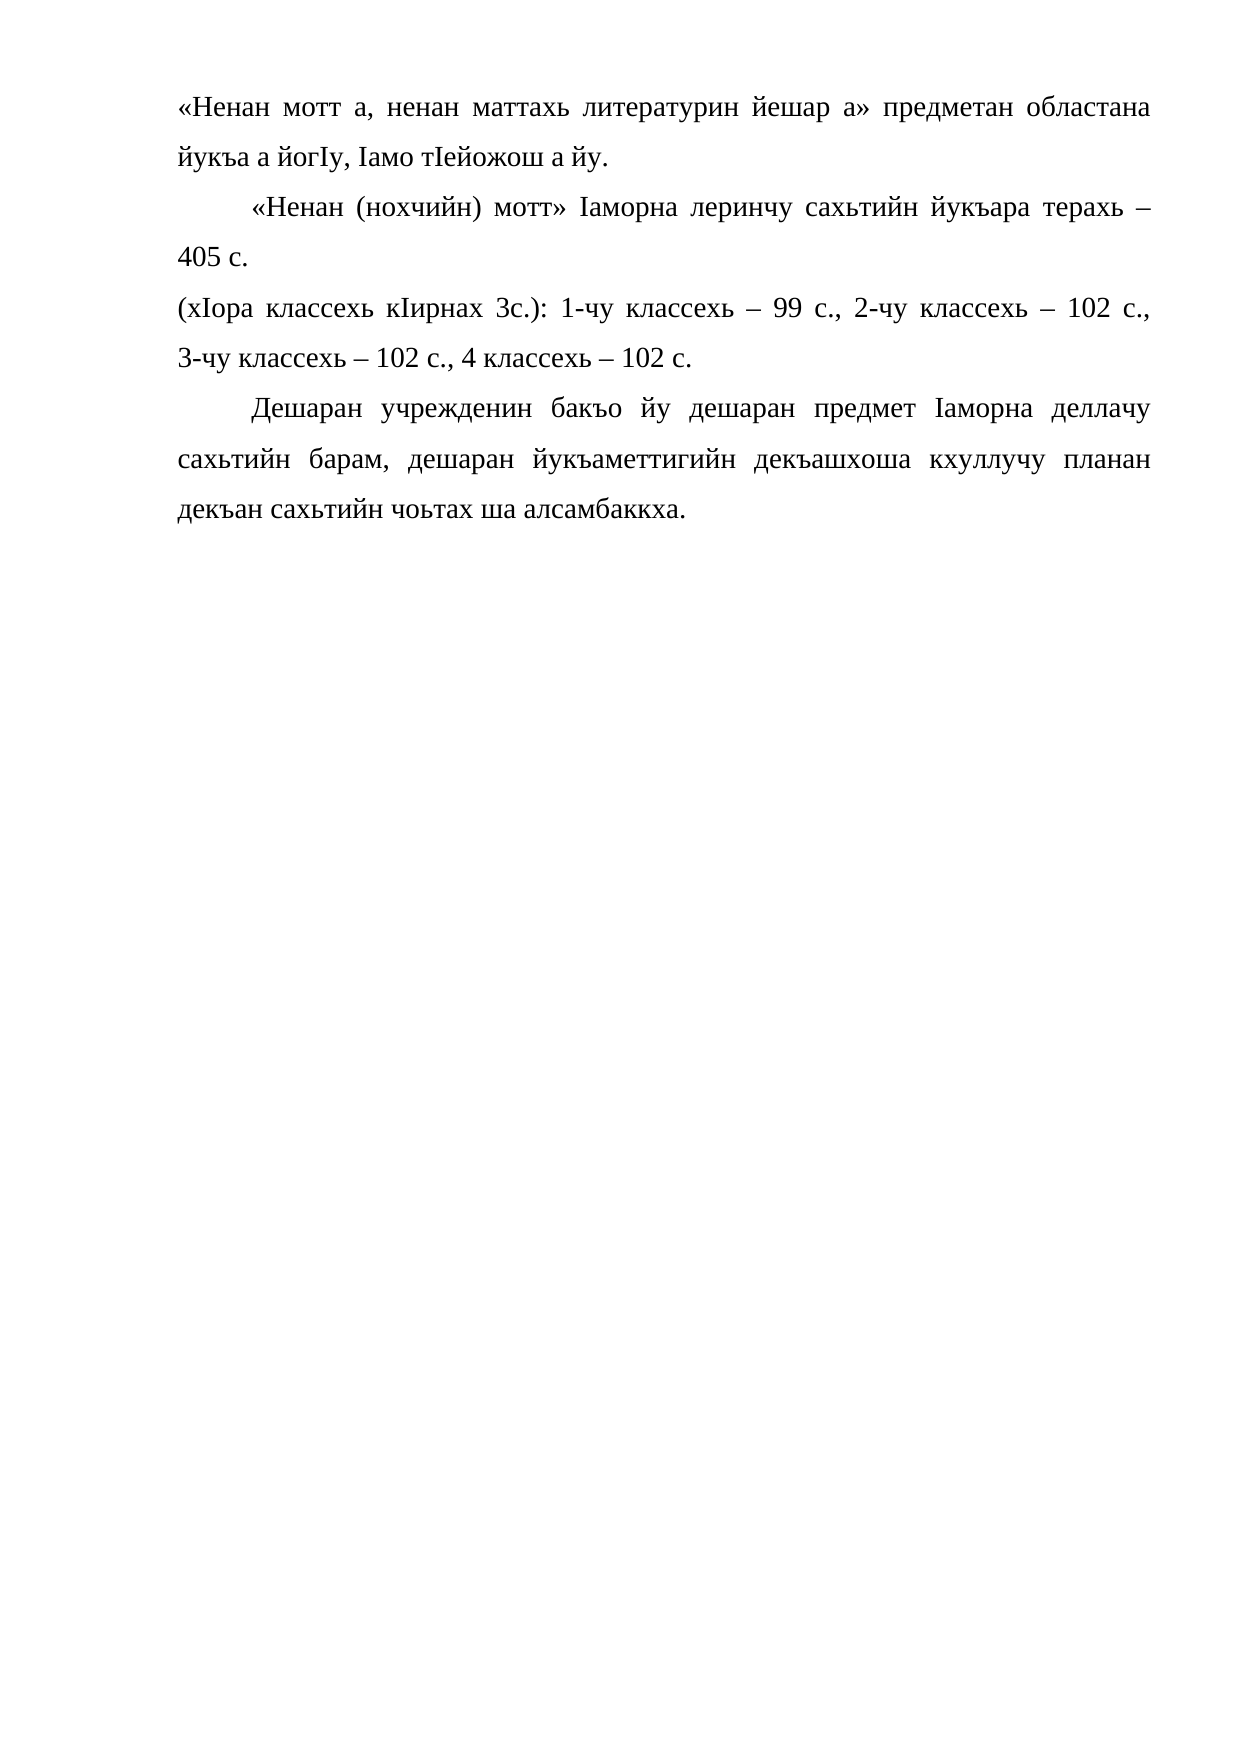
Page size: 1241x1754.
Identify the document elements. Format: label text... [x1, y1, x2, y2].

text Дешаран учрежденин бакъо йу дешаран предмет Ӏаморна деллачу сахьтийн барам, дешаран йукъаметтигийн декъашхоша кхуллучу планан декъан сахьтийн чоьтах ша алсамбаккха. [177, 391, 1152, 525]
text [177, 89, 1152, 172]
text «Ненан (нохчийн) мотт» Ӏаморна леринчу сахьтийн йукъара терахь – 405 с. [177, 189, 1152, 273]
text (хӀора классехь кӀирнах 3с.): 1-чу классехь – 99 с., 2-чу классехь – 102 с., 3-чу классехь – 102 с., 4 классехь – 102 с. [177, 290, 1152, 374]
